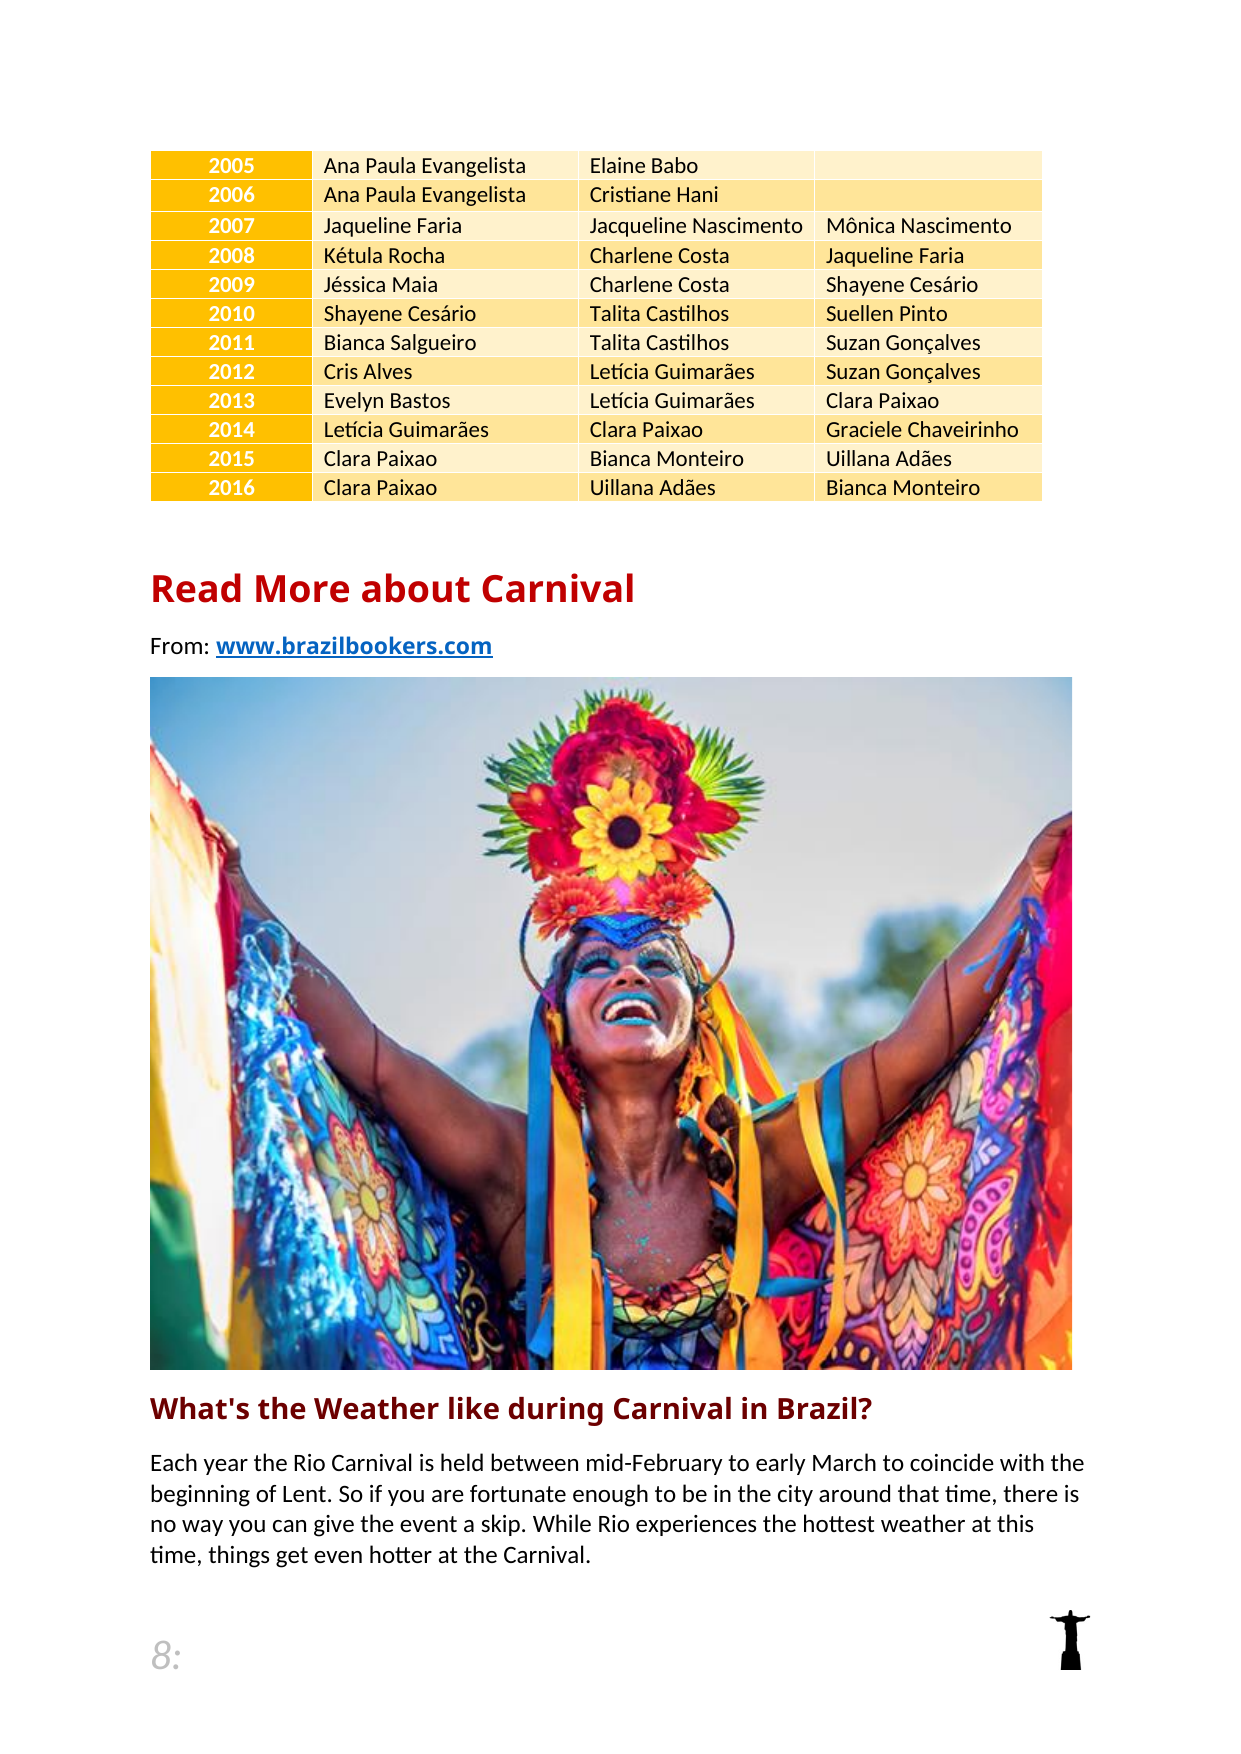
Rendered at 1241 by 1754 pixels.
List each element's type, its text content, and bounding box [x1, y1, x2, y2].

table_cell Bianca Monteiro [815, 473, 1042, 501]
table_cell Charlene Costa [579, 241, 814, 269]
table_cell Letícia Guimarães [579, 357, 814, 385]
table_cell Jacqueline Nascimento [579, 212, 814, 240]
table_cell Jaqueline Faria [313, 212, 578, 240]
table_cell Bianca Monteiro [579, 444, 814, 472]
table_cell Clara Paixao [313, 473, 578, 501]
table_cell Clara Paixao [579, 415, 814, 443]
table_cell 2012 [151, 357, 312, 385]
table_cell Shayene Cesário [815, 270, 1042, 298]
table_cell Elaine Babo [579, 151, 814, 179]
table_cell 2013 [151, 386, 312, 414]
table_cell Kétula Rocha [313, 241, 578, 269]
table_cell Ana Paula Evangelista [313, 151, 578, 179]
table_cell Bianca Salgueiro [313, 328, 578, 356]
subtitle What's the Weather like during Carnival in Brazil? [150, 1388, 1090, 1428]
text From: www.brazilbookers.com [150, 629, 1090, 661]
picture [1049, 1610, 1091, 1670]
table_cell Suellen Pinto [815, 299, 1042, 327]
table_cell 2011 [151, 328, 312, 356]
table_cell Jéssica Maia [313, 270, 578, 298]
table_cell 2014 [151, 415, 312, 443]
table_cell Charlene Costa [579, 270, 814, 298]
table_cell Jaqueline Faria [815, 241, 1042, 269]
table_cell 2016 [151, 473, 312, 501]
table_cell Graciele Chaveirinho [815, 415, 1042, 443]
table_cell [815, 180, 1042, 211]
table_cell Mônica Nascimento [815, 212, 1042, 240]
table_cell 2007 [151, 212, 312, 240]
table_cell Clara Paixao [313, 444, 578, 472]
table_cell Shayene Cesário [313, 299, 578, 327]
table_cell Evelyn Bastos [313, 386, 578, 414]
table_cell Ana Paula Evangelista [313, 180, 578, 211]
table_cell Uillana Adães [815, 444, 1042, 472]
table_cell 2005 [151, 151, 312, 179]
table_cell Clara Paixao [815, 386, 1042, 414]
text Each year the Rio Carnival is held between mid-February to early March to coincide with the beginning of Lent. So if you are fortunate enough to be in the city around that time, there is no way you can give the event a skip. While Rio experiences the hottest weather at this time, things get even hotter at the Carnival. [150, 1447, 1090, 1569]
table_cell Talita Castilhos [579, 299, 814, 327]
table_cell Letícia Guimarães [579, 386, 814, 414]
table_cell 2015 [151, 444, 312, 472]
table_cell [815, 151, 1042, 179]
table_cell 2008 [151, 241, 312, 269]
table_cell 2009 [151, 270, 312, 298]
table_cell Suzan Gonçalves [815, 328, 1042, 356]
picture [150, 677, 1073, 1370]
table_cell Cris Alves [313, 357, 578, 385]
text Read More about Carnival [150, 562, 1090, 613]
table_cell 2010 [151, 299, 312, 327]
table_cell Talita Castilhos [579, 328, 814, 356]
table_cell Cristiane Hani [579, 180, 814, 211]
table_cell 2006 [151, 180, 312, 211]
table_cell Suzan Gonçalves [815, 357, 1042, 385]
table_cell Uillana Adães [579, 473, 814, 501]
table_cell Letícia Guimarães [313, 415, 578, 443]
